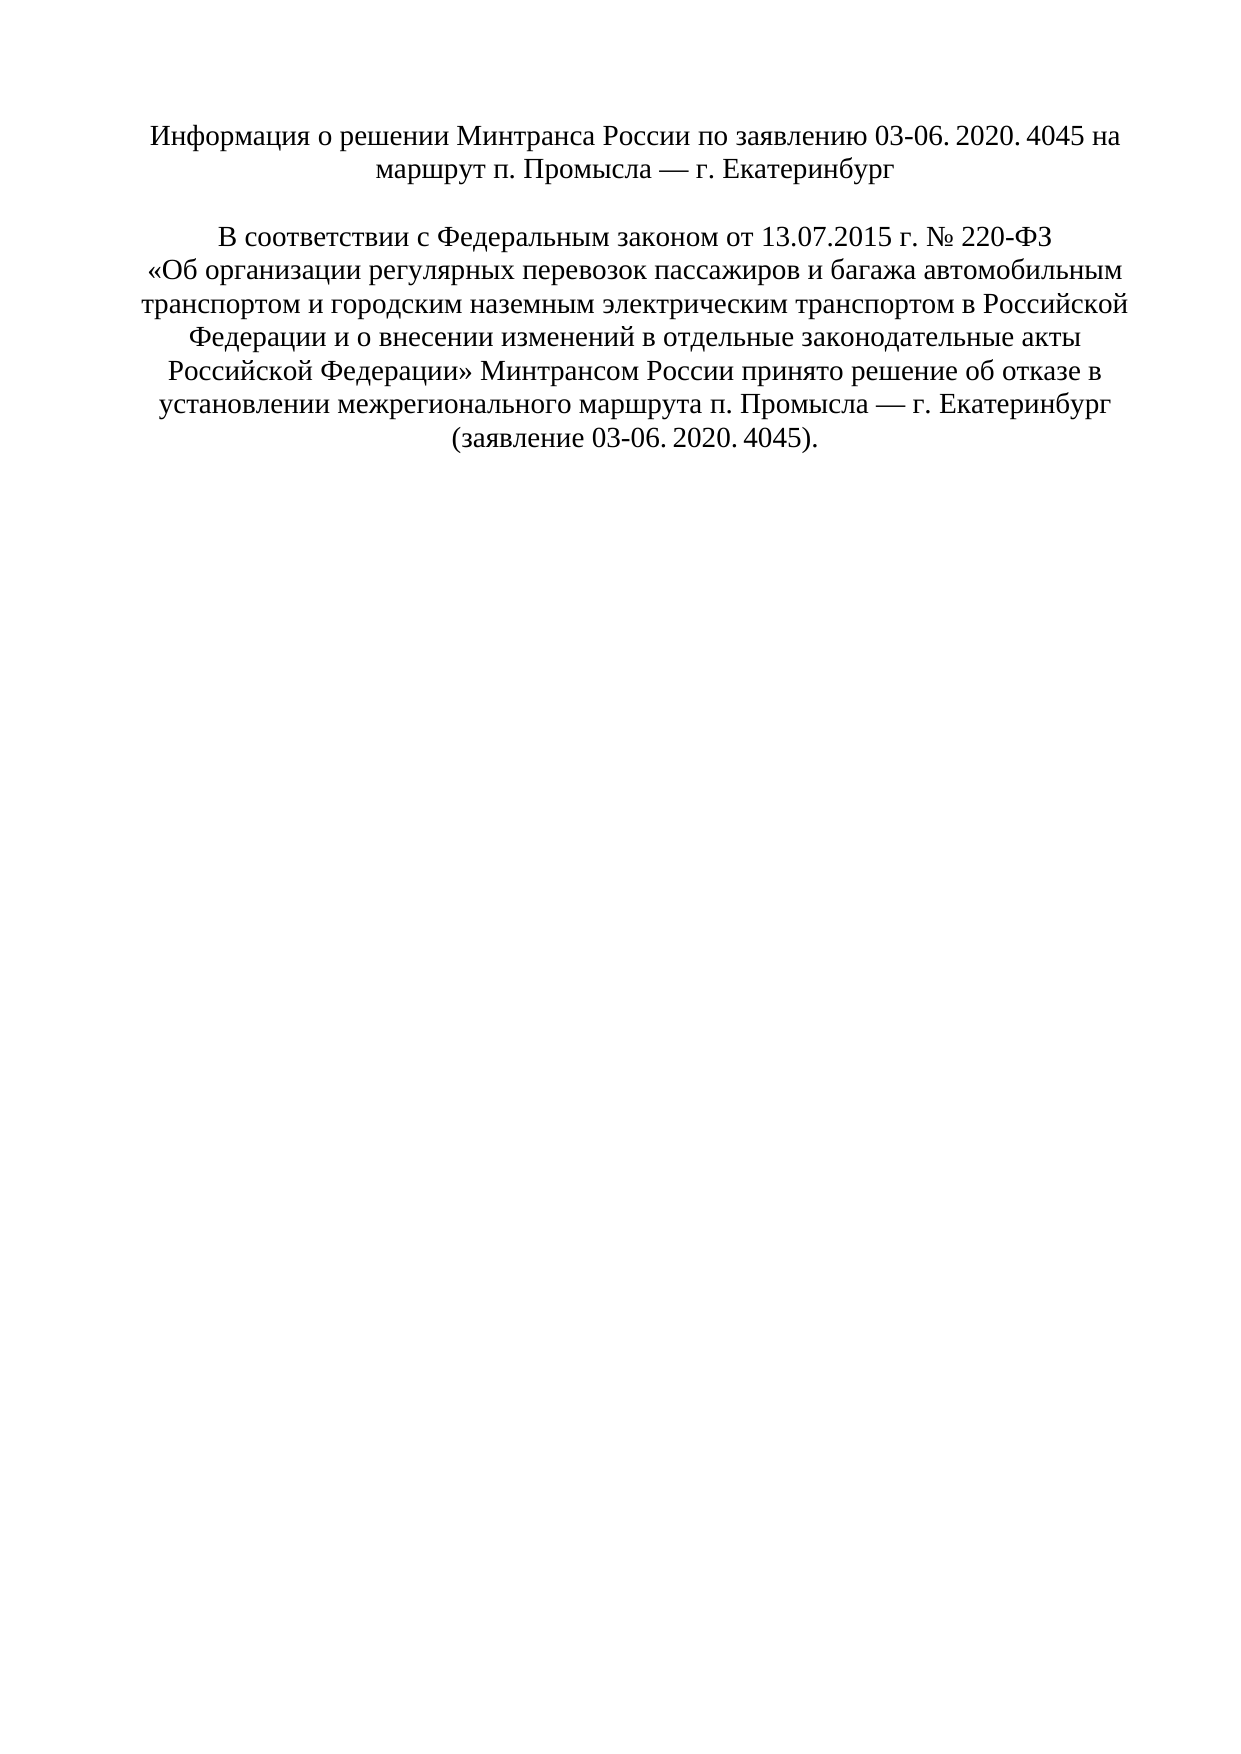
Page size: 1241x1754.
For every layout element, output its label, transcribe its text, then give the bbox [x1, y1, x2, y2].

text Информация о решении Минтранса России по заявлению 03-06. 2020. 4045 на маршрут п. Промысла — г. Екатеринбург [118, 118, 1152, 185]
text В соответствии с Федеральным законом от 13.07.2015 г. № 220-ФЗ «Об организации регулярных перевозок пассажиров и багажа автомобильным транспортом и городским наземным электрическим транспортом в Российской Федерации и о внесении изменений в отдельные законодательные акты Российской Федерации» Минтрансом России принято решение об отказе в установлении межрегионального маршрута п. Промысла — г. Екатеринбург (заявление 03-06. 2020. 4045). [118, 219, 1152, 453]
